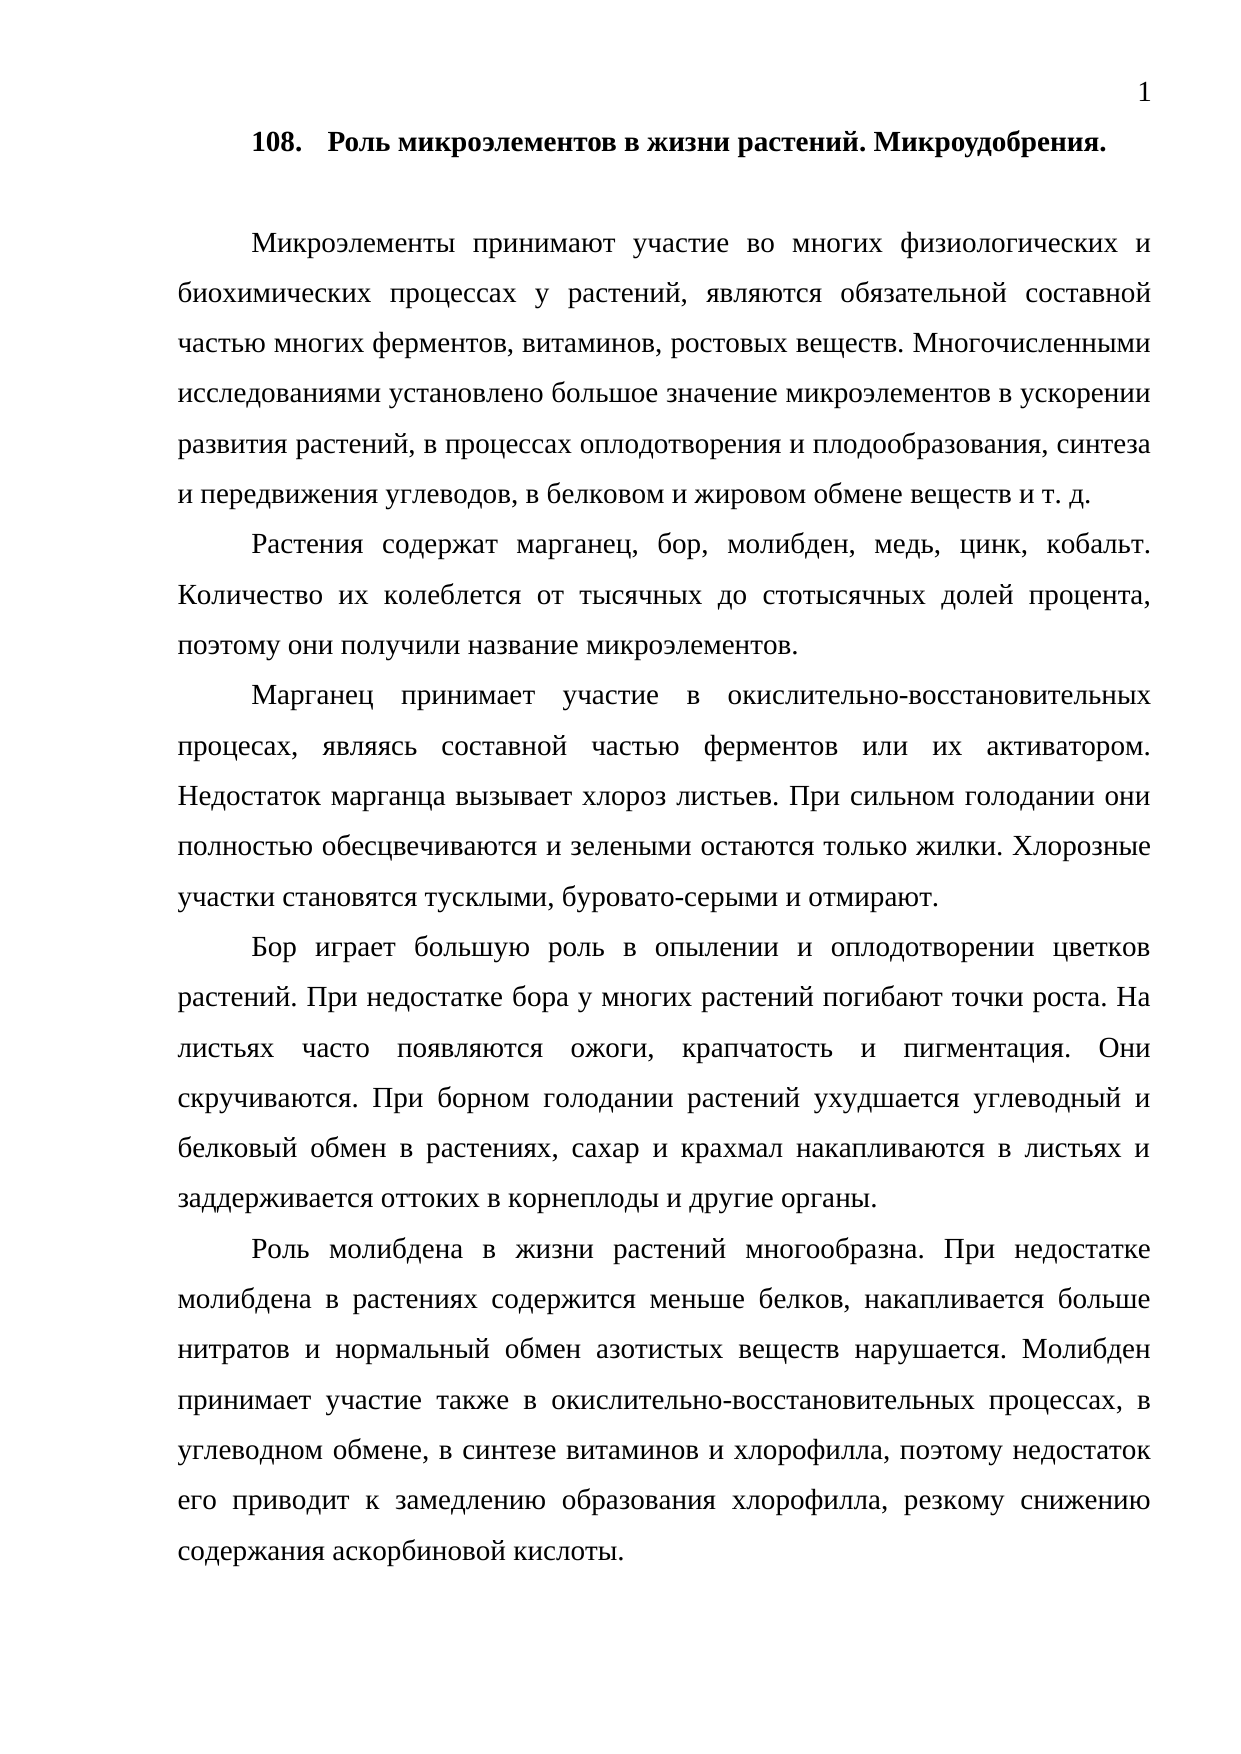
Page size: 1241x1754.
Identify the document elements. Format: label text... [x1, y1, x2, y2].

text Роль молибдена в жизни растений многообразна. При недостатке молибдена в растениях содержится меньше белков, накапливается больше нитратов и нормальный обмен азотистых веществ нарушается. Молибден принимает участие также в окислительно-восстановительных процессах, в углеводном обмене, в синтезе витаминов и хлорофилла, поэтому недостаток его приводит к замедлению образования хлорофилла, резкому снижению содержания аскорбиновой кислоты. [177, 1231, 1152, 1566]
subtitle Роль микроэлементов в жизни растений. Микроудобрения. [177, 124, 1152, 158]
text Бор играет большую роль в опылении и оплодотворении цветков растений. При недостатке бора у многих растений погибают точки роста. На листьях часто появляются ожоги, крапчатость и пигментация. Они скручиваются. При борном голодании растений ухудшается углеводный и белковый обмен в растениях, сахар и крахмал накапливаются в листьях и заддерживается оттоких в корнеплоды и другие органы. [177, 929, 1152, 1214]
text Марганец принимает участие в окислительно-восстановительных процесах, являясь составной частью ферментов или их активатором. Недостаток марганца вызывает хлороз листьев. При сильном голодании они полностью обесцвечиваются и зелеными остаются только жилки. Хлорозные участки становятся тусклыми, буровато-серыми и отмирают. [177, 677, 1152, 912]
text Микроэлементы принимают участие во многих физиологических и биохимических процессах у растений, являются обязательной составной частью многих ферментов, витаминов, ростовых веществ. Многочисленными исследованиями установлено большое значение микроэлементов в ускорении развития растений, в процессах оплодотворения и плодообразования, синтеза и передвижения углеводов, в белковом и жировом обмене веществ и т. д. [177, 225, 1152, 510]
text Растения содержат марганец, бор, молибден, медь, цинк, кобальт. Количество их колеблется от тысячных до стотысячных долей процента, поэтому они получили название микроэлементов. [177, 527, 1152, 661]
